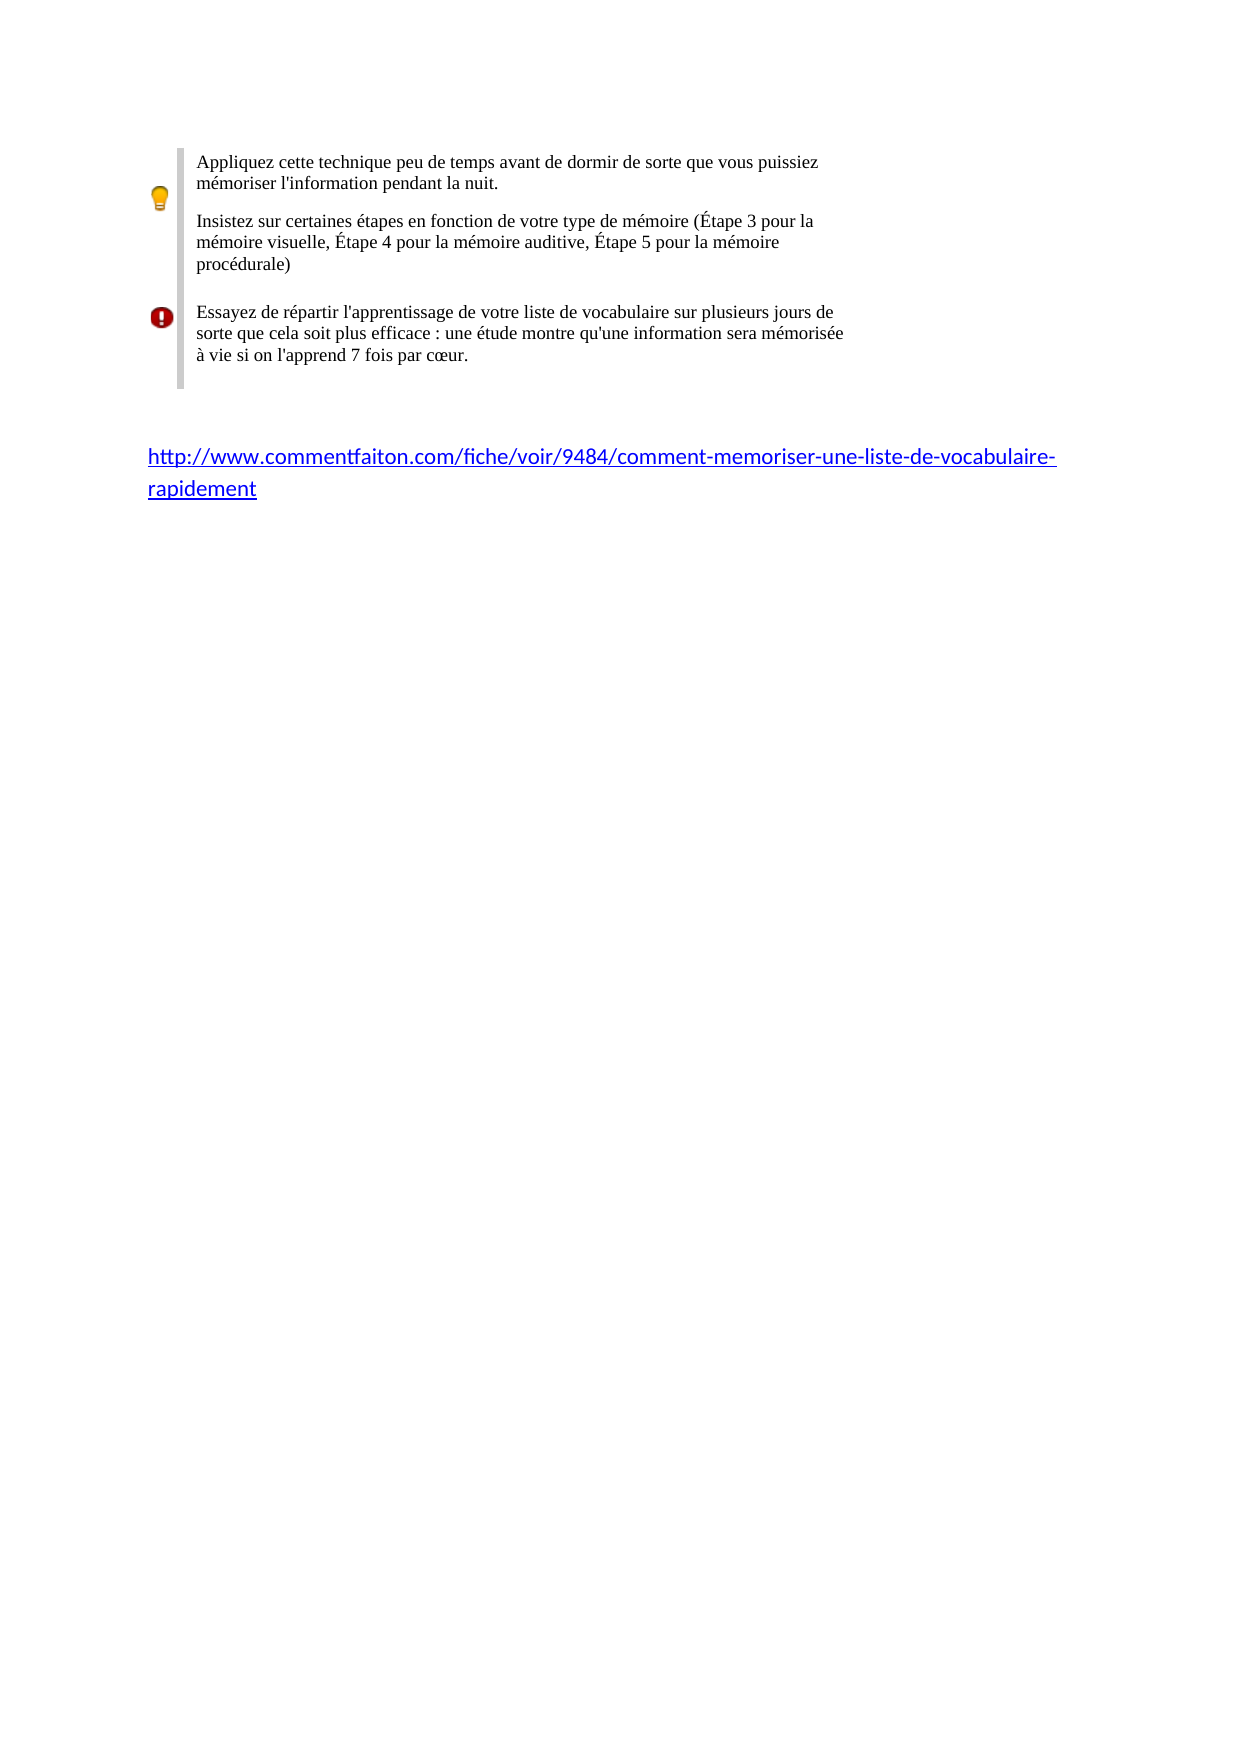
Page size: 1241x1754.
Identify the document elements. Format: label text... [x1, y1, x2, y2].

table_header Appliquez cette technique peu de temps avant de dormir de sorte que vous puissiez mémoriser l'information pendant la nuit. Insistez sur certaines étapes en fonction de votre type de mémoire (Étape 3 pour la mémoire visuelle, Étape 4 pour la mémoire auditive, Étape 5 pour la mémoire procédurale) [184, 148, 854, 298]
picture [150, 307, 174, 330]
table_header [146, 298, 177, 389]
picture [150, 186, 169, 213]
text http://www.commentfaiton.com/fiche/voir/9484/comment-memoriser-une-liste-de-vocabulaire-rapidement [148, 442, 1093, 502]
table_header [146, 148, 177, 298]
table_header Essayez de répartir l'apprentissage de votre liste de vocabulaire sur plusieurs jours de sorte que cela soit plus efficace : une étude montre qu'une information sera mémorisée à vie si on l'apprend 7 fois par cœur. [184, 298, 854, 389]
